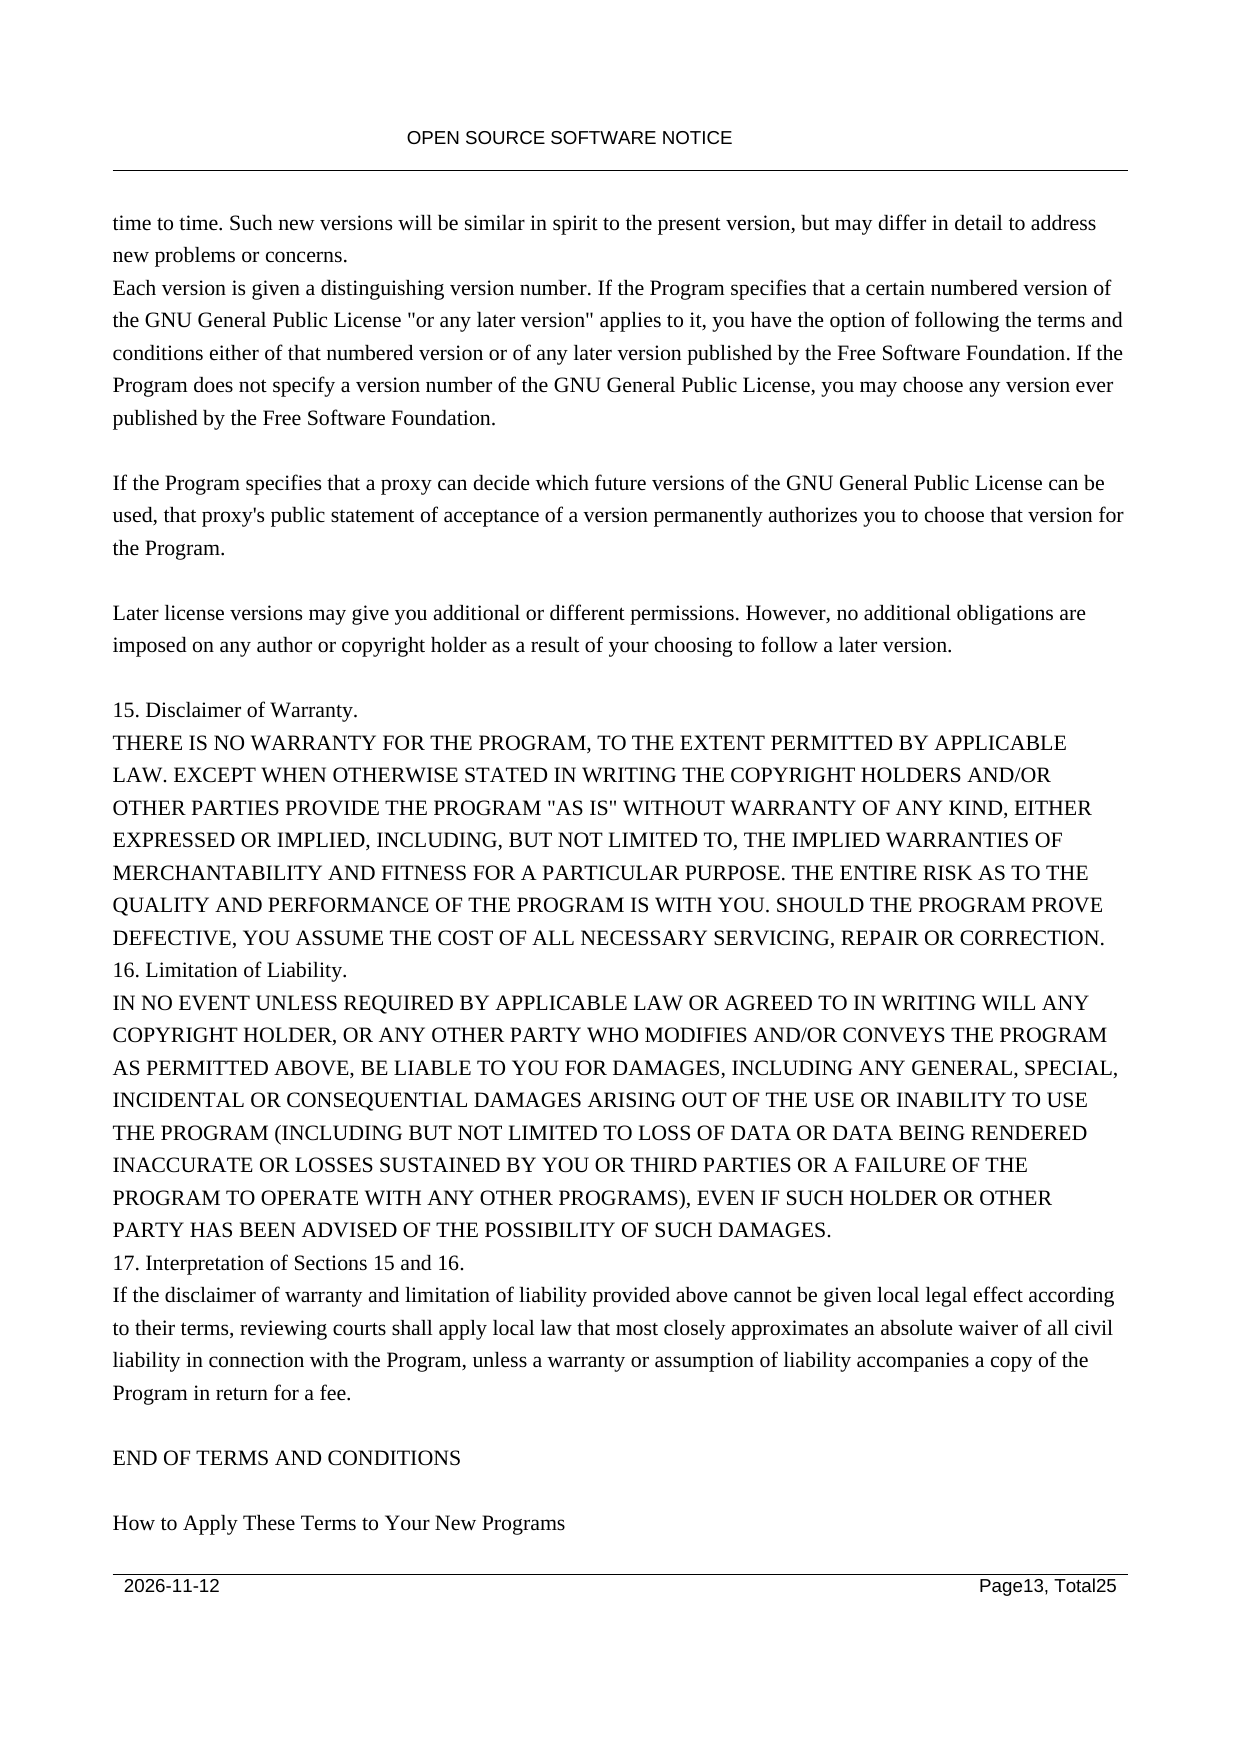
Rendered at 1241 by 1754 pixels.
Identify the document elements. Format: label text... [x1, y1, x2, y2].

text How to Apply These Terms to Your New Programs [112, 1506, 1128, 1539]
text Later license versions may give you additional or different permissions. However, no additional obligations are imposed on any author or copyright holder as a result of your choosing to follow a later version. [112, 596, 1128, 661]
text Each version is given a distinguishing version number. If the Program specifies that a certain numbered version of the GNU General Public License "or any later version" applies to it, you have the option of following the terms and conditions either of that numbered version or of any later version published by the Free Software Foundation. If the Program does not specify a version number of the GNU General Public License, you may choose any version ever published by the Free Software Foundation. [112, 271, 1128, 434]
text THERE IS NO WARRANTY FOR THE PROGRAM, TO THE EXTENT PERMITTED BY APPLICABLE LAW. EXCEPT WHEN OTHERWISE STATED IN WRITING THE COPYRIGHT HOLDERS AND/OR OTHER PARTIES PROVIDE THE PROGRAM "AS IS" WITHOUT WARRANTY OF ANY KIND, EITHER EXPRESSED OR IMPLIED, INCLUDING, BUT NOT LIMITED TO, THE IMPLIED WARRANTIES OF MERCHANTABILITY AND FITNESS FOR A PARTICULAR PURPOSE. THE ENTIRE RISK AS TO THE QUALITY AND PERFORMANCE OF THE PROGRAM IS WITH YOU. SHOULD THE PROGRAM PROVE DEFECTIVE, YOU ASSUME THE COST OF ALL NECESSARY SERVICING, REPAIR OR CORRECTION. [112, 726, 1128, 954]
text 16. Limitation of Liability. [112, 954, 1128, 986]
text IN NO EVENT UNLESS REQUIRED BY APPLICABLE LAW OR AGREED TO IN WRITING WILL ANY COPYRIGHT HOLDER, OR ANY OTHER PARTY WHO MODIFIES AND/OR CONVEYS THE PROGRAM AS PERMITTED ABOVE, BE LIABLE TO YOU FOR DAMAGES, INCLUDING ANY GENERAL, SPECIAL, INCIDENTAL OR CONSEQUENTIAL DAMAGES ARISING OUT OF THE USE OR INABILITY TO USE THE PROGRAM (INCLUDING BUT NOT LIMITED TO LOSS OF DATA OR DATA BEING RENDERED INACCURATE OR LOSSES SUSTAINED BY YOU OR THIRD PARTIES OR A FAILURE OF THE PROGRAM TO OPERATE WITH ANY OTHER PROGRAMS), EVEN IF SUCH HOLDER OR OTHER PARTY HAS BEEN ADVISED OF THE POSSIBILITY OF SUCH DAMAGES. [112, 986, 1128, 1246]
text 15. Disclaimer of Warranty. [112, 694, 1128, 726]
text If the disclaimer of warranty and limitation of liability provided above cannot be given local legal effect according to their terms, reviewing courts shall apply local law that most closely approximates an absolute waiver of all civil liability in connection with the Program, unless a warranty or assumption of liability accompanies a copy of the Program in return for a fee. [112, 1279, 1128, 1409]
text If the Program specifies that a proxy can decide which future versions of the GNU General Public License can be used, that proxy's public statement of acceptance of a version permanently authorizes you to choose that version for the Program. [112, 466, 1128, 564]
text END OF TERMS AND CONDITIONS [112, 1441, 1128, 1474]
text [112, 206, 1128, 271]
text 17. Interpretation of Sections 15 and 16. [112, 1246, 1128, 1279]
